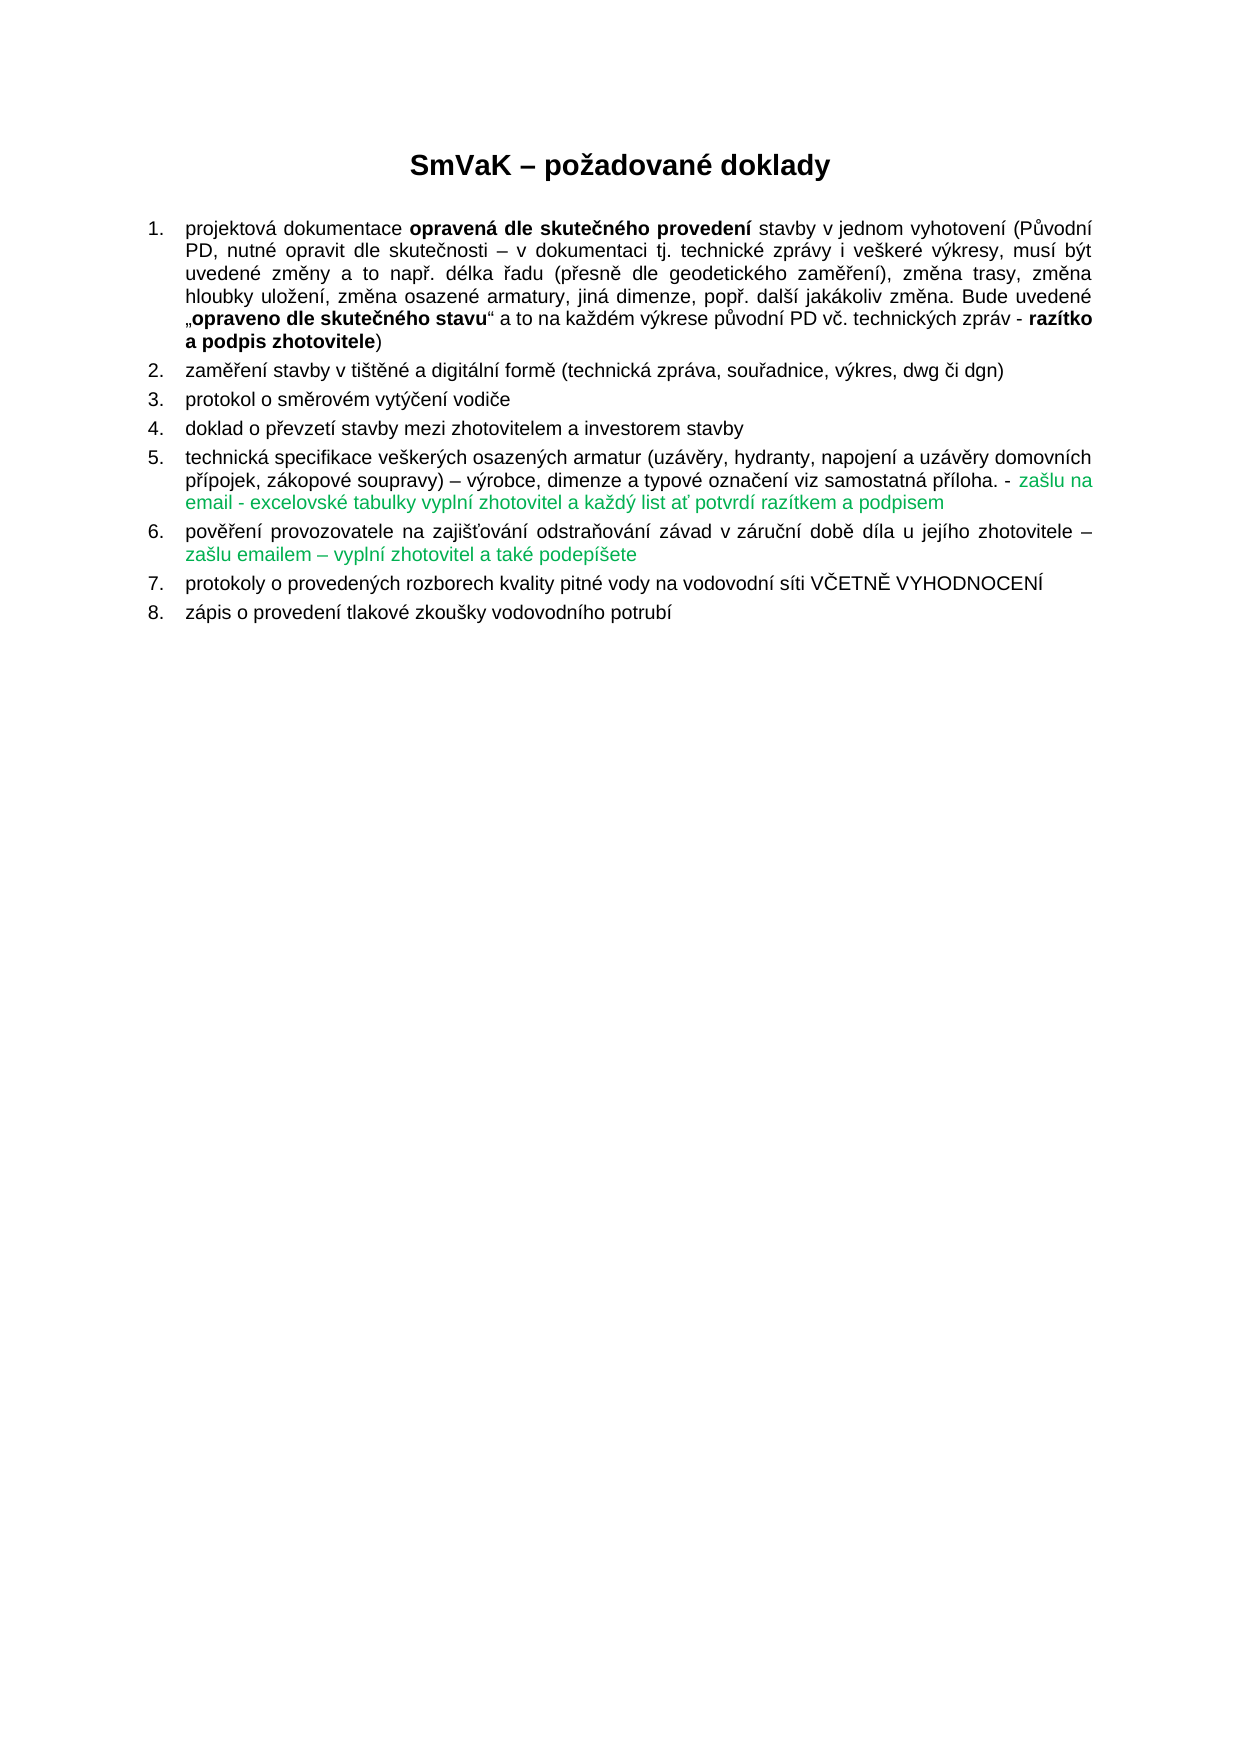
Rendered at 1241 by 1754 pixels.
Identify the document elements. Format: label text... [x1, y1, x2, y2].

list pověření provozovatele na zajišťování odstraňování závad v záruční době díla u jejího zhotovitele – zašlu emailem – vyplní zhotovitel a také podepíšete [148, 520, 1093, 566]
list zaměření stavby v tištěné a digitální formě (technická zpráva, souřadnice, výkres, dwg či dgn) [148, 359, 1093, 382]
list technická specifikace veškerých osazených armatur (uzávěry, hydranty, napojení a uzávěry domovních přípojek, zákopové soupravy) – výrobce, dimenze a typové označení viz samostatná příloha. - zašlu na email - excelovské tabulky vyplní zhotovitel a každý list ať potvrdí razítkem a podpisem [148, 446, 1093, 514]
list doklad o převzetí stavby mezi zhotovitelem a investorem stavby [148, 417, 1093, 439]
list zápis o provedení tlakové zkoušky vodovodního potrubí [148, 601, 1093, 623]
list projektová dokumentace opravená dle skutečného provedení stavby v jednom vyhotovení (Původní PD, nutné opravit dle skutečnosti – v dokumentaci tj. technické zprávy i veškeré výkresy, musí být uvedené změny a to např. délka řadu (přesně dle geodetického zaměření), změna trasy, změna hloubky uložení, změna osazené armatury, jiná dimenze, popř. další jakákoliv změna. Bude uvedené „opraveno dle skutečného stavu“ a to na každém výkrese původní PD vč. technických zpráv - razítko a podpis zhotovitele) [148, 216, 1093, 353]
list protokol o směrovém vytýčení vodiče [148, 388, 1093, 411]
list protokoly o provedených rozborech kvality pitné vody na vodovodní síti VČETNĚ VYHODNOCENÍ [148, 572, 1093, 594]
text SmVaK – požadované doklady [148, 148, 1093, 181]
